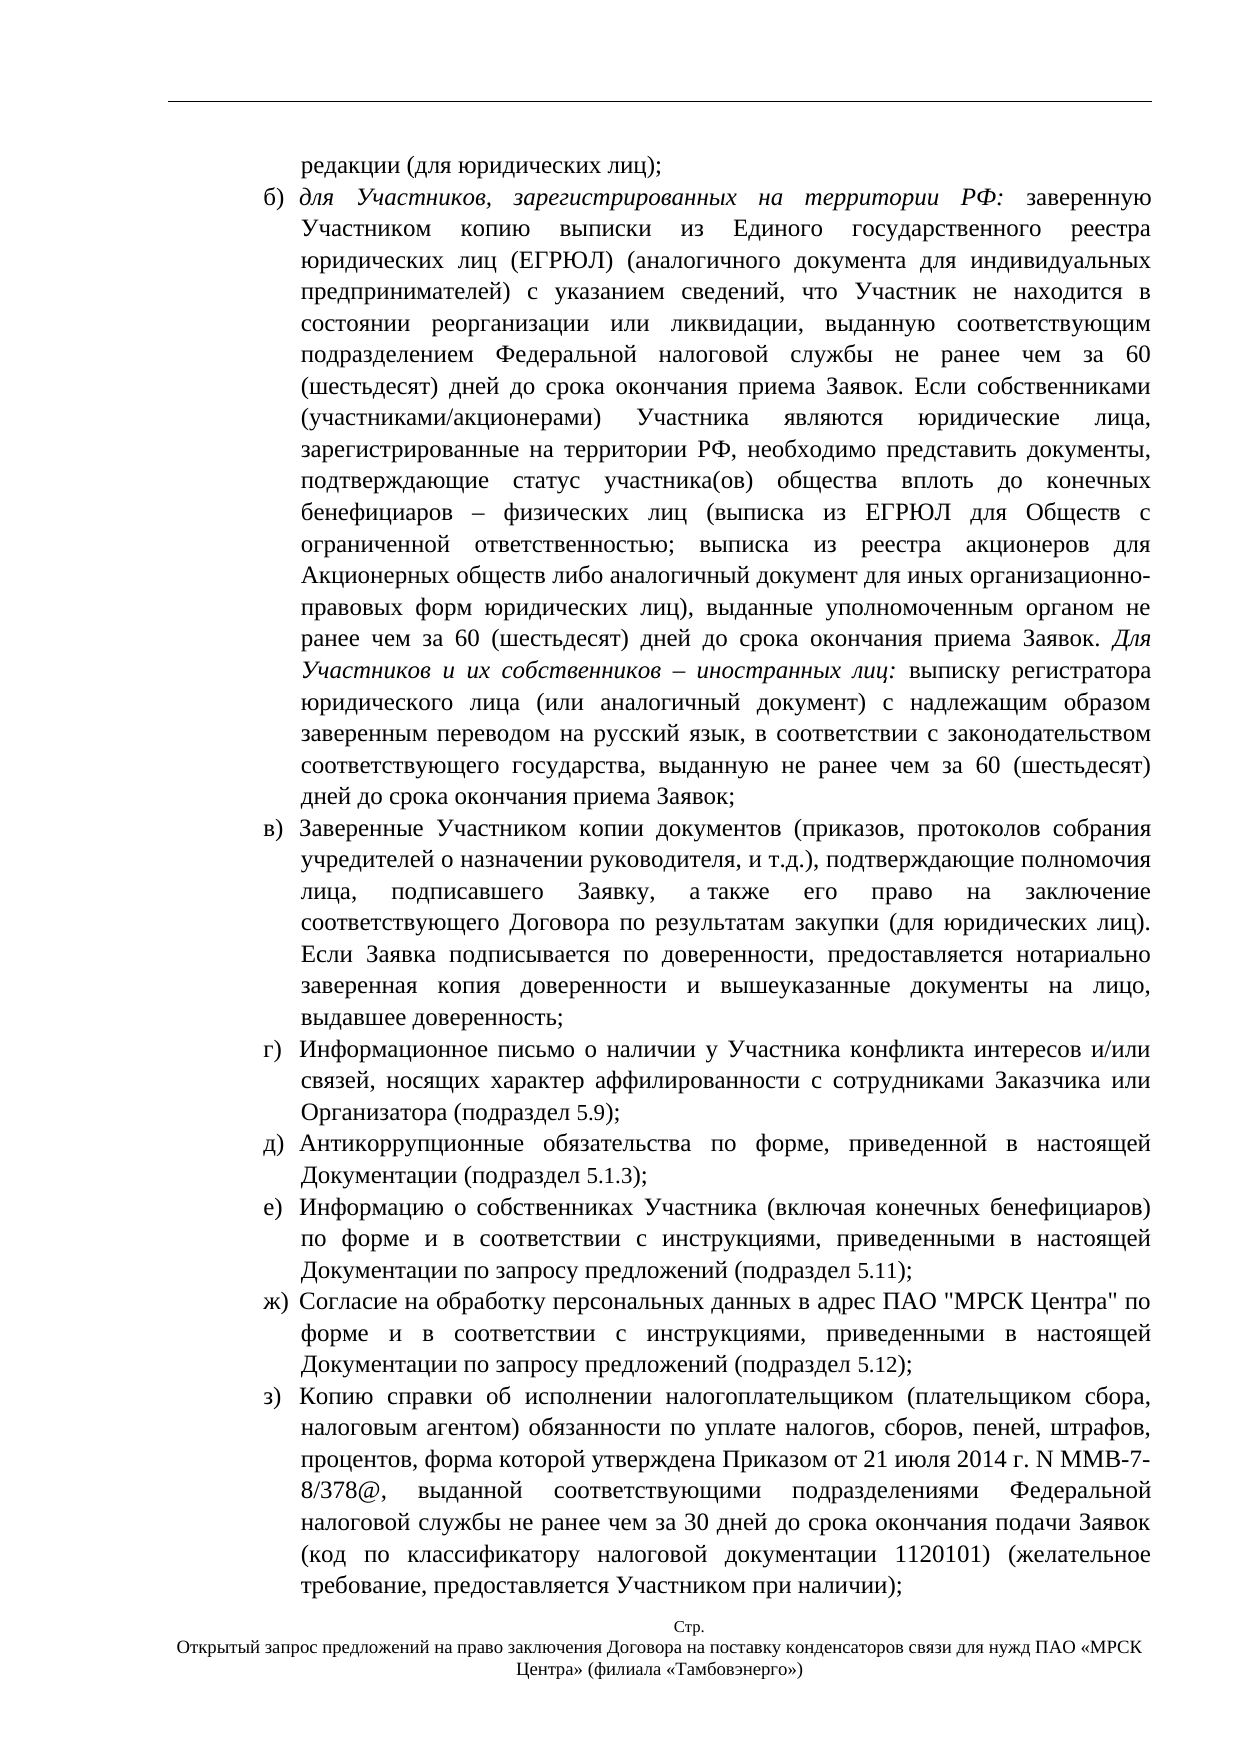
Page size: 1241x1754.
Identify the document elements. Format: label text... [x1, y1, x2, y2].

list Заверенные Участником копии документов (приказов, протоколов собрания учредителей о назначении руководителя, и т.д.), подтверждающие полномочия лица, подписавшего Заявку, а также его право на заключение соответствующего Договора по результатам закупки (для юридических лиц). Если Заявка подписывается по доверенности, предоставляется нотариально заверенная копия доверенности и вышеуказанные документы на лицо, выдавшее доверенность; [263, 813, 1152, 1031]
list Копию справки об исполнении налогоплательщиком (плательщиком сбора, налоговым агентом) обязанности по уплате налогов, сборов, пеней, штрафов, процентов, форма которой утверждена Приказом от 21 июля 2014 г. N ММВ-7-8/378@, выданной соответствующими подразделениями Федеральной налоговой службы не ранее чем за 30 дней до срока окончания подачи Заявок (код по классификатору налоговой документации 1120101) (желательное требование, предоставляется Участником при наличии); [263, 1381, 1152, 1599]
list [263, 150, 1152, 179]
list Антикоррупционные обязательства по форме, приведенной в настоящей Документации (подраздел 5.1.3); [263, 1128, 1152, 1189]
list Информационное письмо о наличии у Участника конфликта интересов и/или связей, носящих характер аффилированности с сотрудниками Заказчика или Организатора (подраздел 5.9); [263, 1034, 1152, 1126]
list Согласие на обработку персональных данных в адрес ПАО "МРСК Центра" по форме и в соответствии с инструкциями, приведенными в настоящей Документации по запросу предложений (подраздел 5.12); [263, 1286, 1152, 1378]
list для Участников, зарегистрированных на территории РФ: заверенную Участником копию выписки из Единого государственного реестра юридических лиц (ЕГРЮЛ) (аналогичного документа для индивидуальных предпринимателей) с указанием сведений, что Участник не находится в состоянии реорганизации или ликвидации, выданную соответствующим подразделением Федеральной налоговой службы не ранее чем за 60 (шестьдесят) дней до срока окончания приема Заявок. Если собственниками (участниками/акционерами) Участника являются юридические лица, зарегистрированные на территории РФ, необходимо представить документы, подтверждающие статус участника(ов) общества вплоть до конечных бенефициаров – физических лиц (выписка из ЕГРЮЛ для Обществ с ограниченной ответственностью; выписка из реестра акционеров для Акционерных обществ либо аналогичный документ для иных организационно-правовых форм юридических лиц), выданные уполномоченным органом не ранее чем за 60 (шестьдесят) дней до срока окончания приема Заявок. Для Участников и их собственников – иностранных лиц: выписку регистратора юридического лица (или аналогичный документ) с надлежащим образом заверенным переводом на русский язык, в соответствии с законодательством соответствующего государства, выданную не ранее чем за 60 (шестьдесят) дней до срока окончания приема Заявок; [263, 182, 1152, 810]
list Информацию о собственниках Участника (включая конечных бенефициаров) по форме и в соответствии с инструкциями, приведенными в настоящей Документации по запросу предложений (подраздел 5.11); [263, 1192, 1152, 1283]
